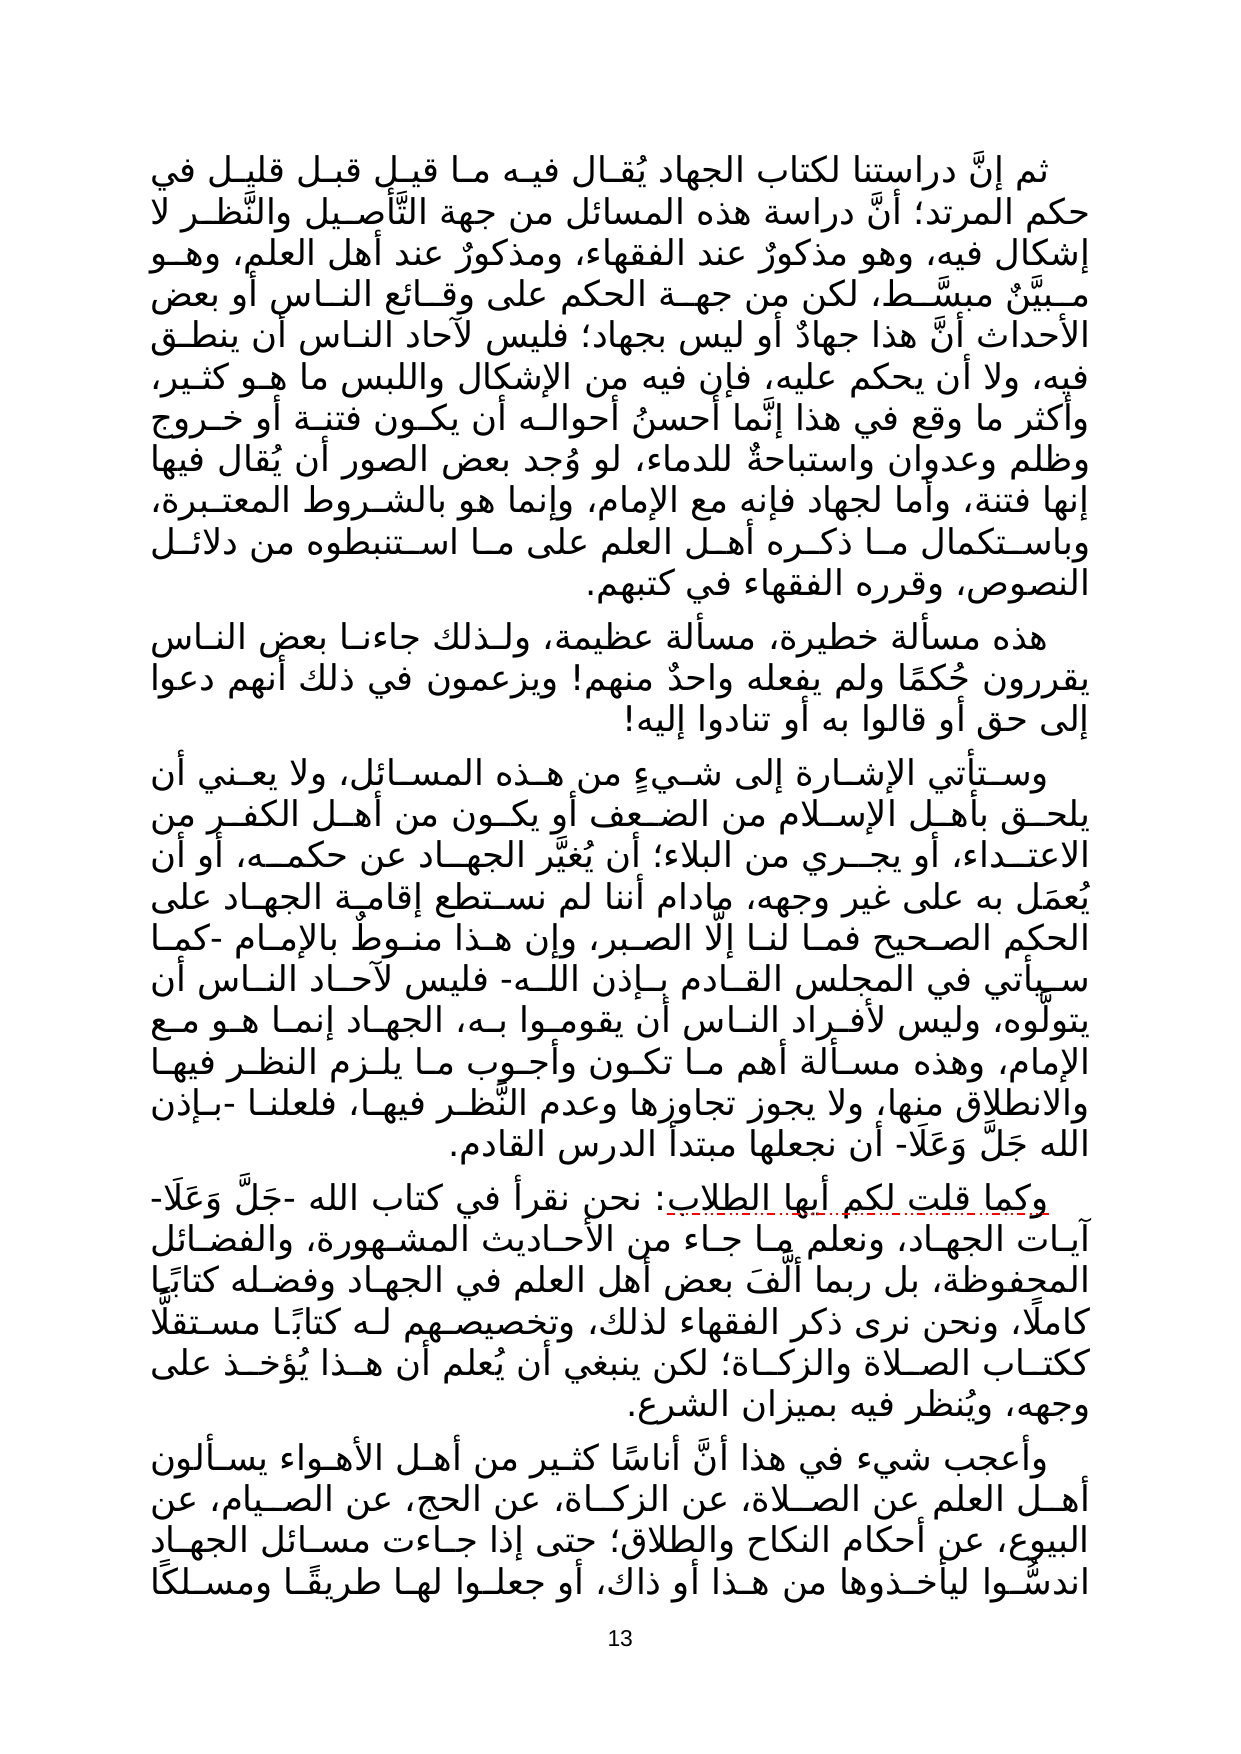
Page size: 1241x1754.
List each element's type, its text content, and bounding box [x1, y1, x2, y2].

text ثم إنَّ دراستنا لكتاب الجهاد يُقال فيه ما قيل قبل قليل في حكم المرتد؛ أنَّ دراسة هذه المسائل من جهة التَّأصيل والنَّظر لا إشكال فيه، وهو مذكورٌ عند الفقهاء، ومذكورٌ عند أهل العلم، وهو مبيَّنٌ مبسَّط، لكن من جهة الحكم على وقائع الناس أو بعض الأحداث أنَّ هذا جهادٌ أو ليس بجهاد؛ فليس لآحاد الناس أن ينطق فيه، ولا أن يحكم عليه، فإن فيه من الإشكال واللبس ما هو كثير، وأكثر ما وقع في هذا إنَّما أحسنُ أحواله أن يكون فتنة أو خروج وظلم وعدوان واستباحةٌ للدماء، لو وُجد بعض الصور أن يُقال فيها إنها فتنة، وأما لجهاد فإنه مع الإمام، وإنما هو بالشروط المعتبرة، وباستكمال ما ذكره أهل العلم على ما استنبطوه من دلائل النصوص، وقرره الفقهاء في كتبهم. [150, 150, 1090, 604]
text وكما قلت لكم أيها الطلاب: نحن نقرأ في كتاب الله -جَلَّ وَعَلَا- آيات الجهاد، ونعلم ما جاء من الأحاديث المشهورة، والفضائل المحفوظة، بل ربما ألَّفَ بعض أهل العلم في الجهاد وفضله كتابًا كاملًا، ونحن نرى ذكر الفقهاء لذلك، وتخصيصهم له كتابًا مستقلًّا ككتاب الصلاة والزكاة؛ لكن ينبغي أن يُعلم أن هذا يُؤخذ على وجهه، ويُنظر فيه بميزان الشرع. [150, 1177, 1090, 1425]
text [150, 1437, 1090, 1602]
text وستأتي الإشارة إلى شيءٍ من هذه المسائل، ولا يعني أن يلحق بأهل الإسلام من الضعف أو يكون من أهل الكفر من الاعتداء، أو يجري من البلاء؛ أن يُغيَّر الجهاد عن حكمه، أو أن يُعمَل به على غير وجهه، مادام أننا لم نستطع إقامة الجهاد على الحكم الصحيح فما لنا إلَّا الصبر، وإن هذا منوطٌ بالإمام -كما سيأتي في المجلس القادم بإذن الله- فليس لآحاد الناس أن يتولَّوه، وليس لأفراد الناس أن يقوموا به، الجهاد إنما هو مع الإمام، وهذه مسألة أهم ما تكون وأجوب ما يلزم النظر فيها والانطلاق منها، ولا يجوز تجاوزها وعدم النَّظر فيها، فلعلنا -بإذن الله جَلَّ وَعَلَا- أن نجعلها مبتدأ الدرس القادم. [150, 752, 1090, 1165]
text هذه مسألة خطيرة، مسألة عظيمة، ولذلك جاءنا بعض الناس يقررون حُكمًا ولم يفعله واحدٌ منهم! ويزعمون في ذلك أنهم دعوا إلى حق أو قالوا به أو تنادوا إليه! [150, 616, 1090, 740]
